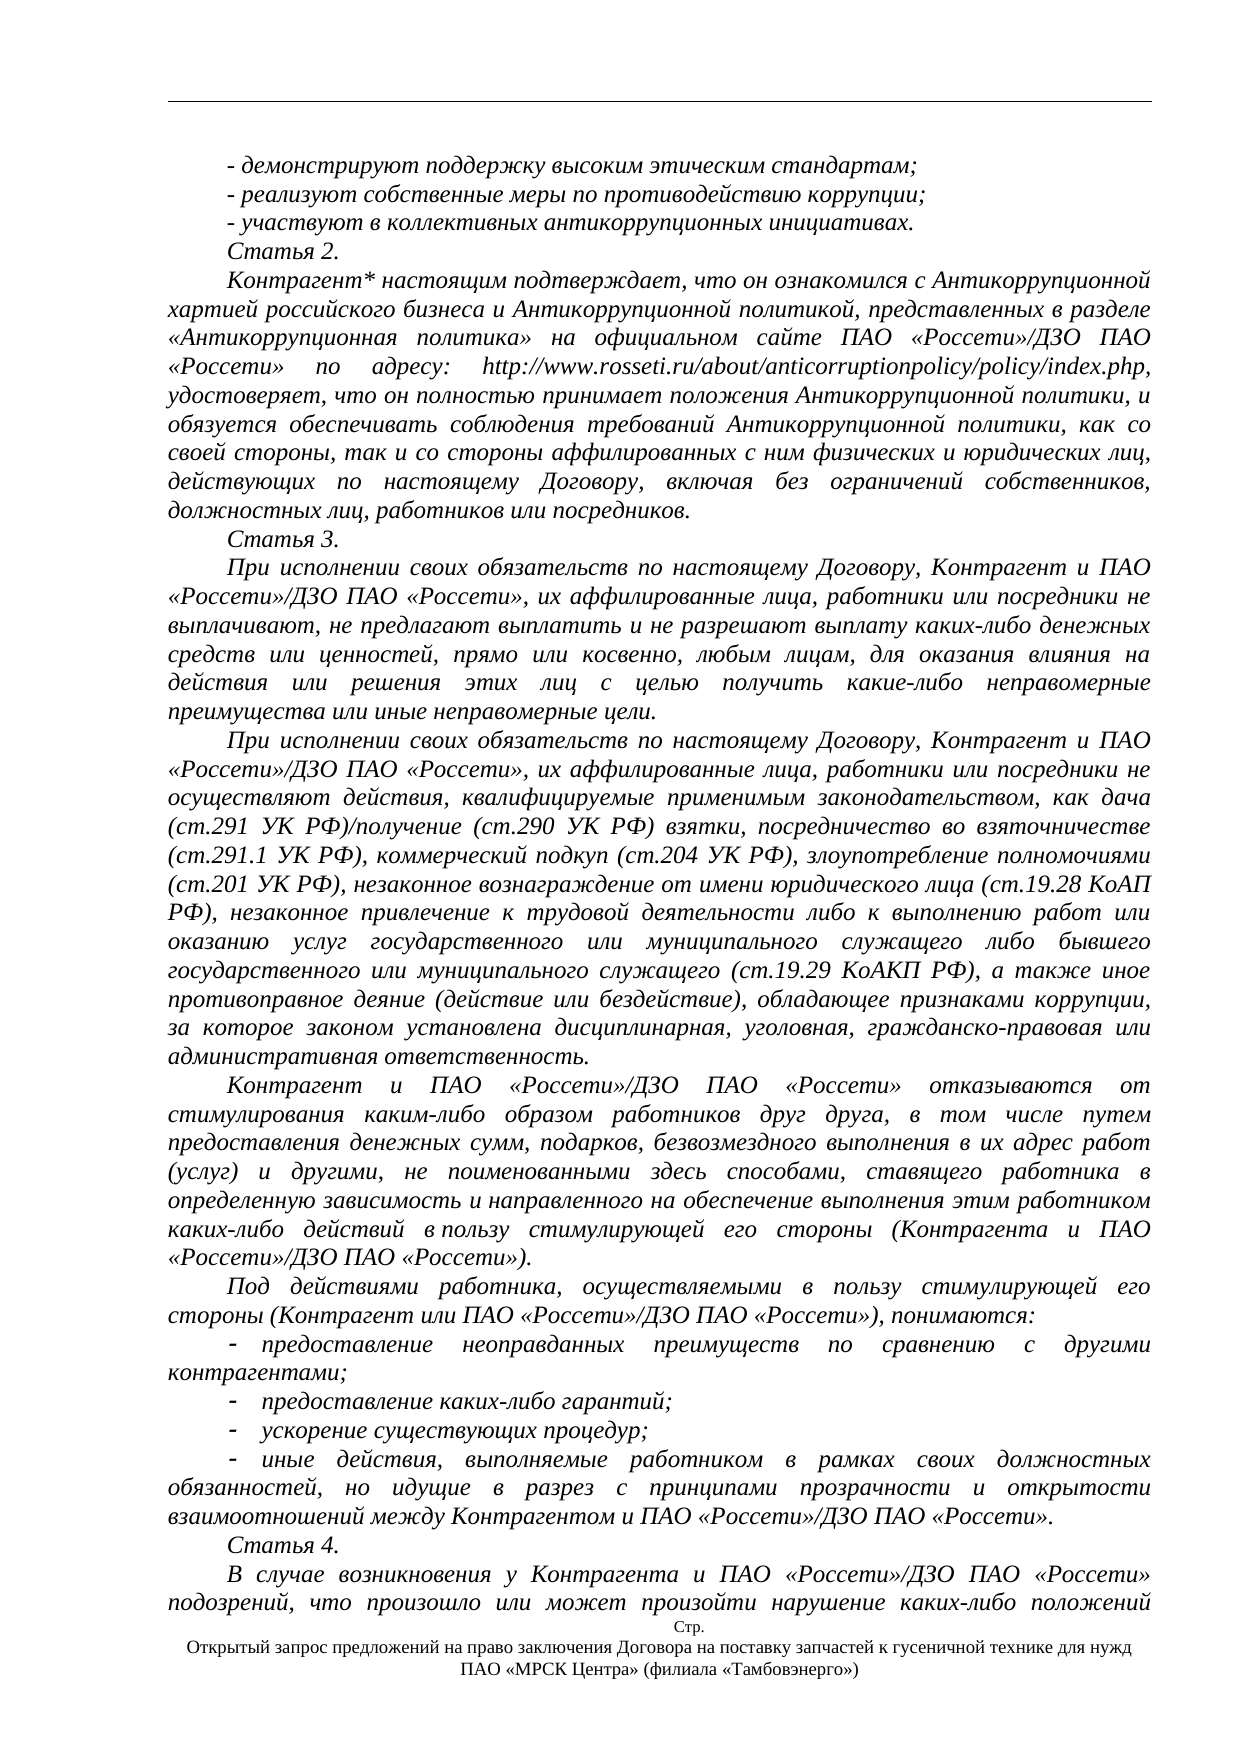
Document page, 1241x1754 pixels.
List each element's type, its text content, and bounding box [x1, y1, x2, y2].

list иные действия, выполняемые работником в рамках своих должностных обязанностей, но идущие в разрез с принципами прозрачности и открытости взаимоотношений между Контрагентом и ПАО «Россети»/ДЗО ПАО «Россети». [168, 1444, 1152, 1530]
text - демонстрируют поддержку высоким этическим стандартам; [168, 150, 1152, 179]
text - участвуют в коллективных антикоррупционных инициативах. [168, 207, 1152, 236]
list предоставление каких-либо гарантий; [168, 1386, 1152, 1415]
text Под действиями работника, осуществляемыми в пользу стимулирующей его стороны (Контрагент или ПАО «Россети»/ДЗО ПАО «Россети»), понимаются: [168, 1271, 1152, 1329]
text Контрагент* настоящим подтверждает, что он ознакомился с Антикоррупционной хартией российского бизнеса и Антикоррупционной политикой, представленных в разделе «Антикоррупционная политика» на официальном сайте ПАО «Россети»/ДЗО ПАО «Россети» по адресу: http://www.rosseti.ru/about/anticorruptionpolicy/policy/index.php, удостоверяет, что он полностью принимает положения Антикоррупционной политики, и обязуется обеспечивать соблюдения требований Антикоррупционной политики, как со своей стороны, так и со стороны аффилированных с ним физических и юридических лиц, действующих по настоящему Договору, включая без ограничений собственников, должностных лиц, работников или посредников. [168, 265, 1152, 524]
text Статья 4. [168, 1530, 1152, 1559]
list ускорение существующих процедур; [168, 1415, 1152, 1444]
list предоставление неоправданных преимуществ по сравнению с другими контрагентами; [168, 1329, 1152, 1386]
text При исполнении своих обязательств по настоящему Договору, Контрагент и ПАО «Россети»/ДЗО ПАО «Россети», их аффилированные лица, работники или посредники не осуществляют действия, квалифицируемые применимым законодательством, как дача (ст.291 УК РФ)/получение (ст.290 УК РФ) взятки, посредничество во взяточничестве (ст.291.1 УК РФ), коммерческий подкуп (ст.204 УК РФ), злоупотребление полномочиями (ст.201 УК РФ), незаконное вознаграждение от имени юридического лица (ст.19.28 КоАП РФ), незаконное привлечение к трудовой деятельности либо к выполнению работ или оказанию услуг государственного или муниципального служащего либо бывшего государственного или муниципального служащего (ст.19.29 КоАКП РФ), а также иное противоправное деяние (действие или бездействие), обладающее признаками коррупции, за которое законом установлена дисциплинарная, уголовная, гражданско-правовая или административная ответственность. [168, 725, 1152, 1070]
text Статья 2. [168, 236, 1152, 265]
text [168, 1559, 1152, 1616]
text Контрагент и ПАО «Россети»/ДЗО ПАО «Россети» отказываются от стимулирования каким-либо образом работников друг друга, в том числе путем предоставления денежных сумм, подарков, безвозмездного выполнения в их адрес работ (услуг) и другими, не поименованными здесь способами, ставящего работника в определенную зависимость и направленного на обеспечение выполнения этим работником каких-либо действий в пользу стимулирующей его стороны (Контрагента и ПАО «Россети»/ДЗО ПАО «Россети»). [168, 1070, 1152, 1271]
text - реализуют собственные меры по противодействию коррупции; [168, 179, 1152, 207]
text При исполнении своих обязательств по настоящему Договору, Контрагент и ПАО «Россети»/ДЗО ПАО «Россети», их аффилированные лица, работники или посредники не выплачивают, не предлагают выплатить и не разрешают выплату каких-либо денежных средств или ценностей, прямо или косвенно, любым лицам, для оказания влияния на действия или решения этих лиц с целью получить какие-либо неправомерные преимущества или иные неправомерные цели. [168, 552, 1152, 725]
text Статья 3. [168, 524, 1152, 552]
